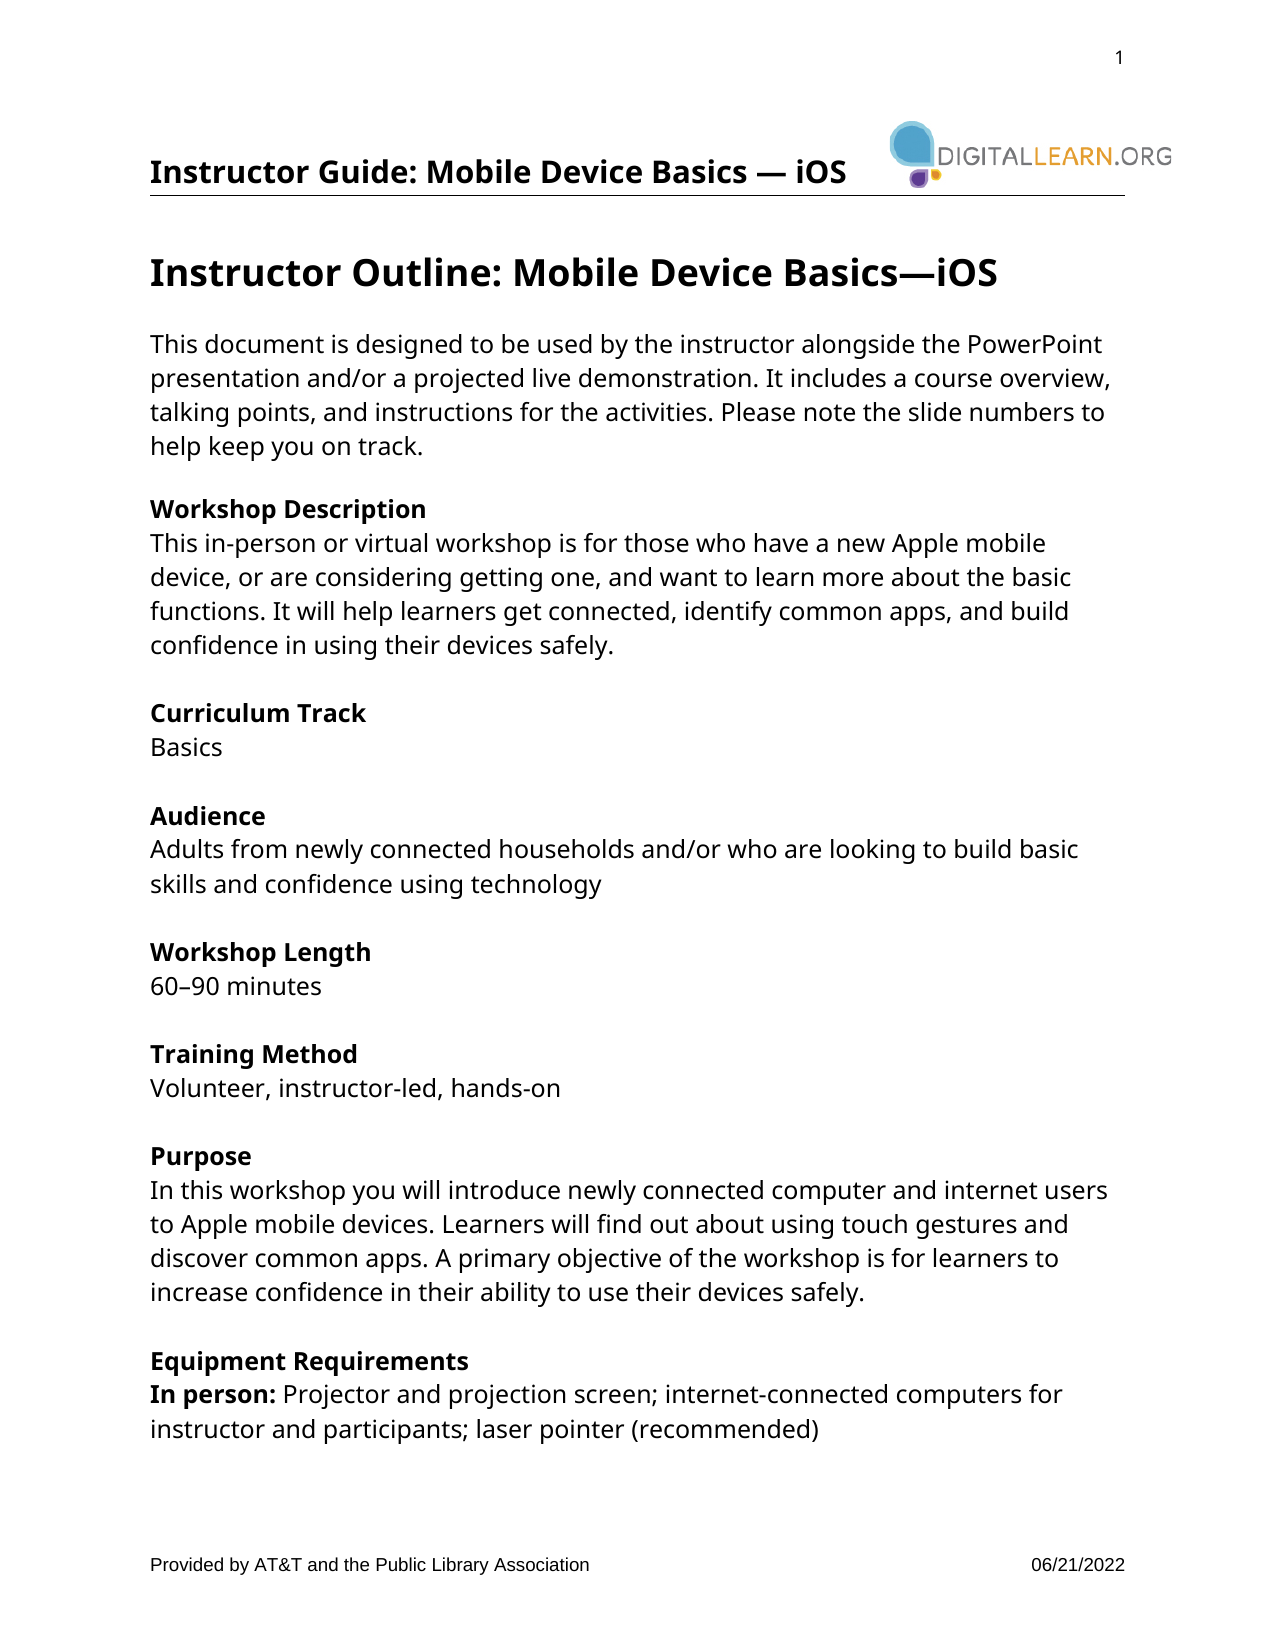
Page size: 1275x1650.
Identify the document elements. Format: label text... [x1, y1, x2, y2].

text Training Method [150, 1037, 1125, 1071]
text Equipment Requirements [150, 1343, 1125, 1377]
text This in-person or virtual workshop is for those who have a new Apple mobile device, or are considering getting one, and want to learn more about the basic functions. It will help learners get connected, identify common apps, and build confidence in using their devices safely. [150, 526, 1125, 662]
picture [889, 121, 1172, 188]
text Workshop Description [150, 492, 1125, 526]
text Adults from newly connected households and/or who are looking to build basic skills and confidence using technology [150, 832, 1125, 900]
text Purpose [150, 1139, 1125, 1173]
text Curriculum Track [150, 696, 1125, 730]
text Audience [150, 798, 1125, 832]
text Workshop Length [150, 934, 1125, 968]
text Instructor Outline: Mobile Device Basics—iOS [150, 247, 1125, 327]
text In person: Projector and projection screen; internet-connected computers for instructor and participants; laser pointer (recommended) [150, 1377, 1125, 1445]
text In this workshop you will introduce newly connected computer and internet users to Apple mobile devices. Learners will find out about using touch gestures and discover common apps. A primary objective of the workshop is for learners to increase confidence in their ability to use their devices safely. [150, 1173, 1125, 1309]
text Volunteer, instructor-led, hands-on [150, 1071, 1125, 1105]
text 60–90 minutes [150, 968, 1125, 1002]
text This document is designed to be used by the instructor alongside the PowerPoint presentation and/or a projected live demonstration. It includes a course overview, talking points, and instructions for the activities. Please note the slide numbers to help keep you on track. [150, 327, 1125, 492]
text Basics [150, 730, 1125, 764]
text Instructor Guide: Mobile Device Basics — iOS [150, 150, 1125, 195]
